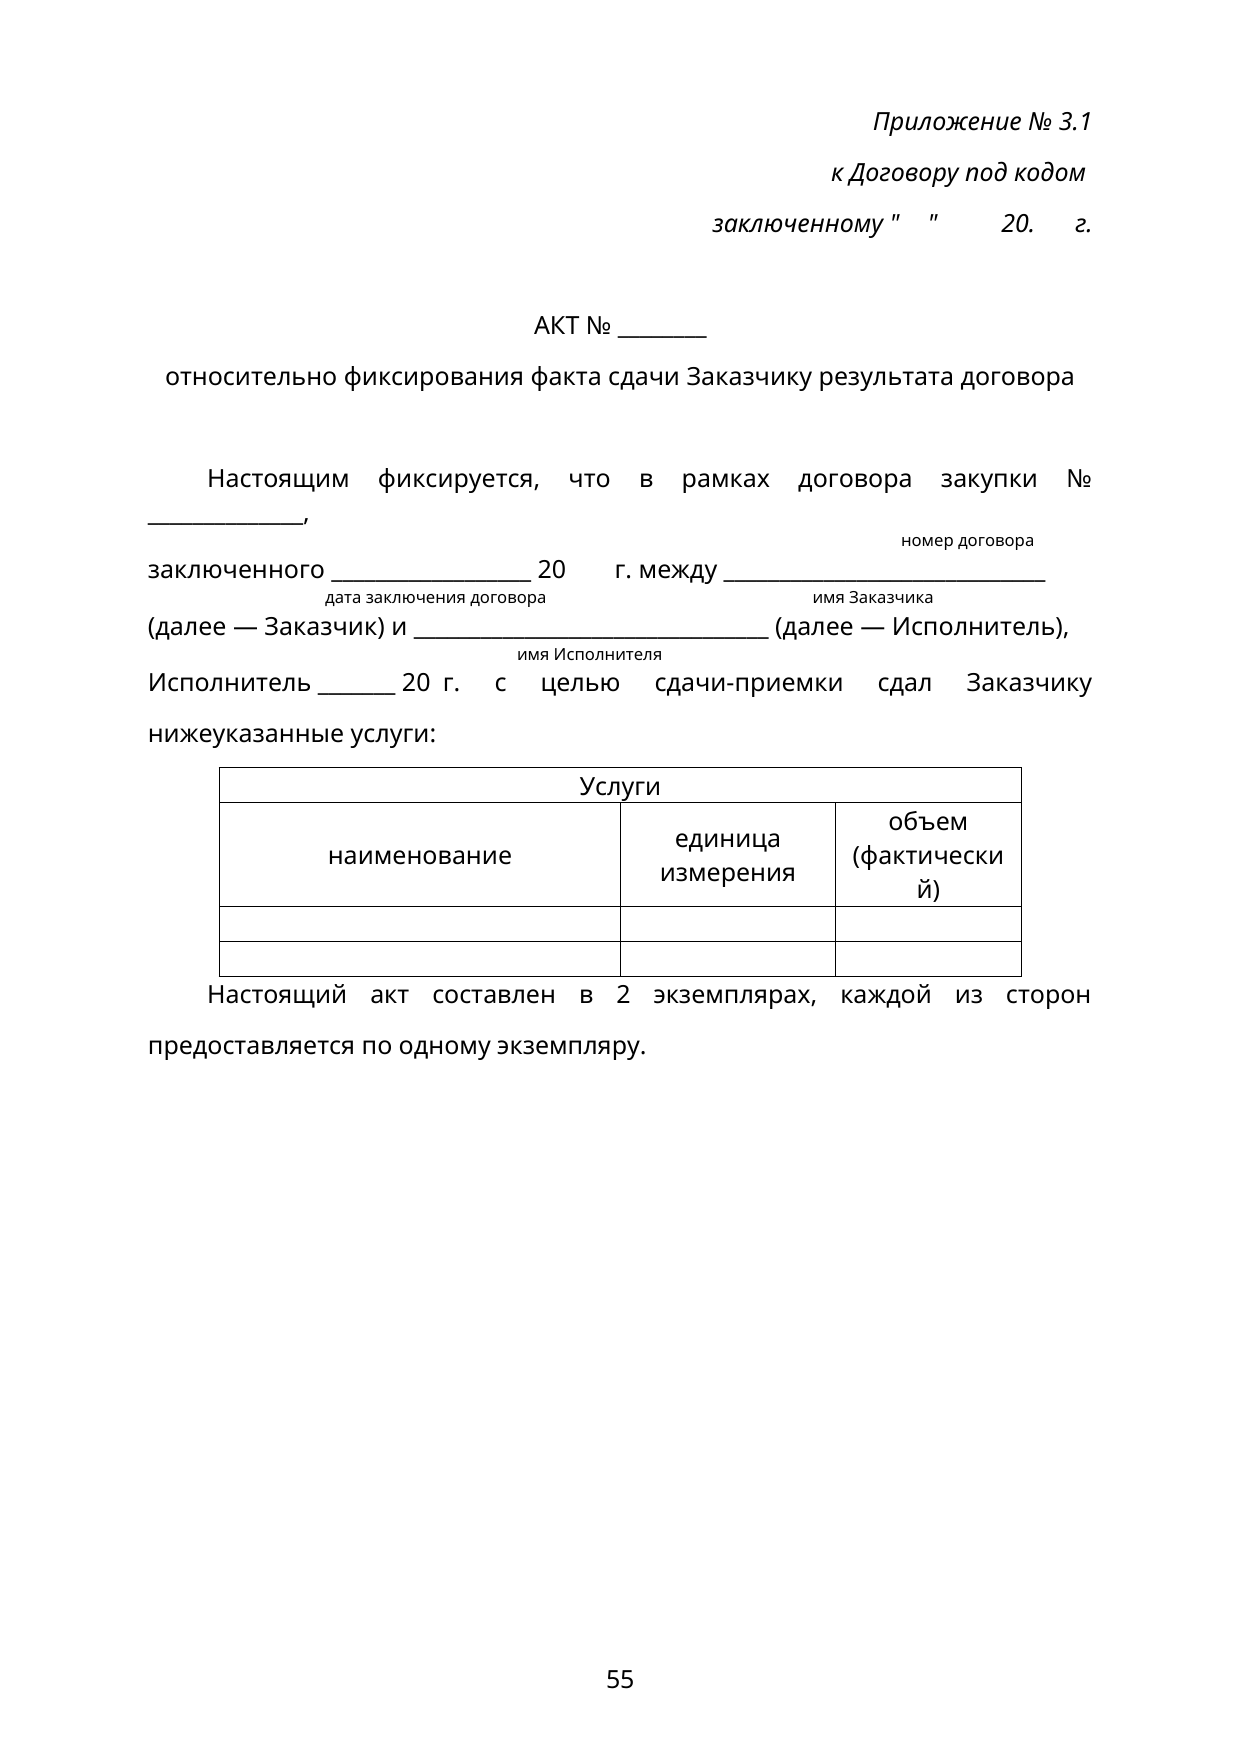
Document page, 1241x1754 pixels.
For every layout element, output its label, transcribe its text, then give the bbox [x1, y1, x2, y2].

text Исполнитель _______ 20 г. с целью сдачи-приемки сдал Заказчику нижеуказанные услуги: [148, 665, 1092, 750]
table_cell [836, 942, 1021, 976]
table_cell [621, 907, 835, 941]
text относительно фиксирования факта сдачи Заказчику результата договора [148, 359, 1092, 393]
table_cell [621, 942, 835, 976]
text дата заключения договора имя Заказчика [325, 586, 1130, 608]
table_cell единица измерения [621, 803, 835, 906]
text АКТ № ________ [148, 308, 1092, 342]
text Приложение № 3.1 [148, 103, 1092, 137]
text номер договора [901, 529, 1092, 552]
text к Договору под кодом заключенному " " 20. г. [148, 154, 1092, 239]
table_cell [220, 942, 620, 976]
table_cell объем (фактический) [836, 803, 1021, 906]
table_cell наименование [220, 803, 620, 906]
text Настоящий акт составлен в 2 экземплярах, каждой из сторон предоставляется по одному экземпляру. [148, 977, 1092, 1062]
text (далее — Заказчик) и ________________________________ (далее — Исполнитель), [148, 608, 1093, 642]
text заключенного __________________ 20 г. между _____________________________ [148, 552, 1092, 586]
table_cell [220, 907, 620, 941]
table_cell [836, 907, 1021, 941]
text имя Исполнителя [517, 642, 1130, 665]
table_header Услуги [220, 768, 1021, 802]
text Настоящим фиксируется, что в рамках договора закупки № ______________, [148, 461, 1092, 529]
